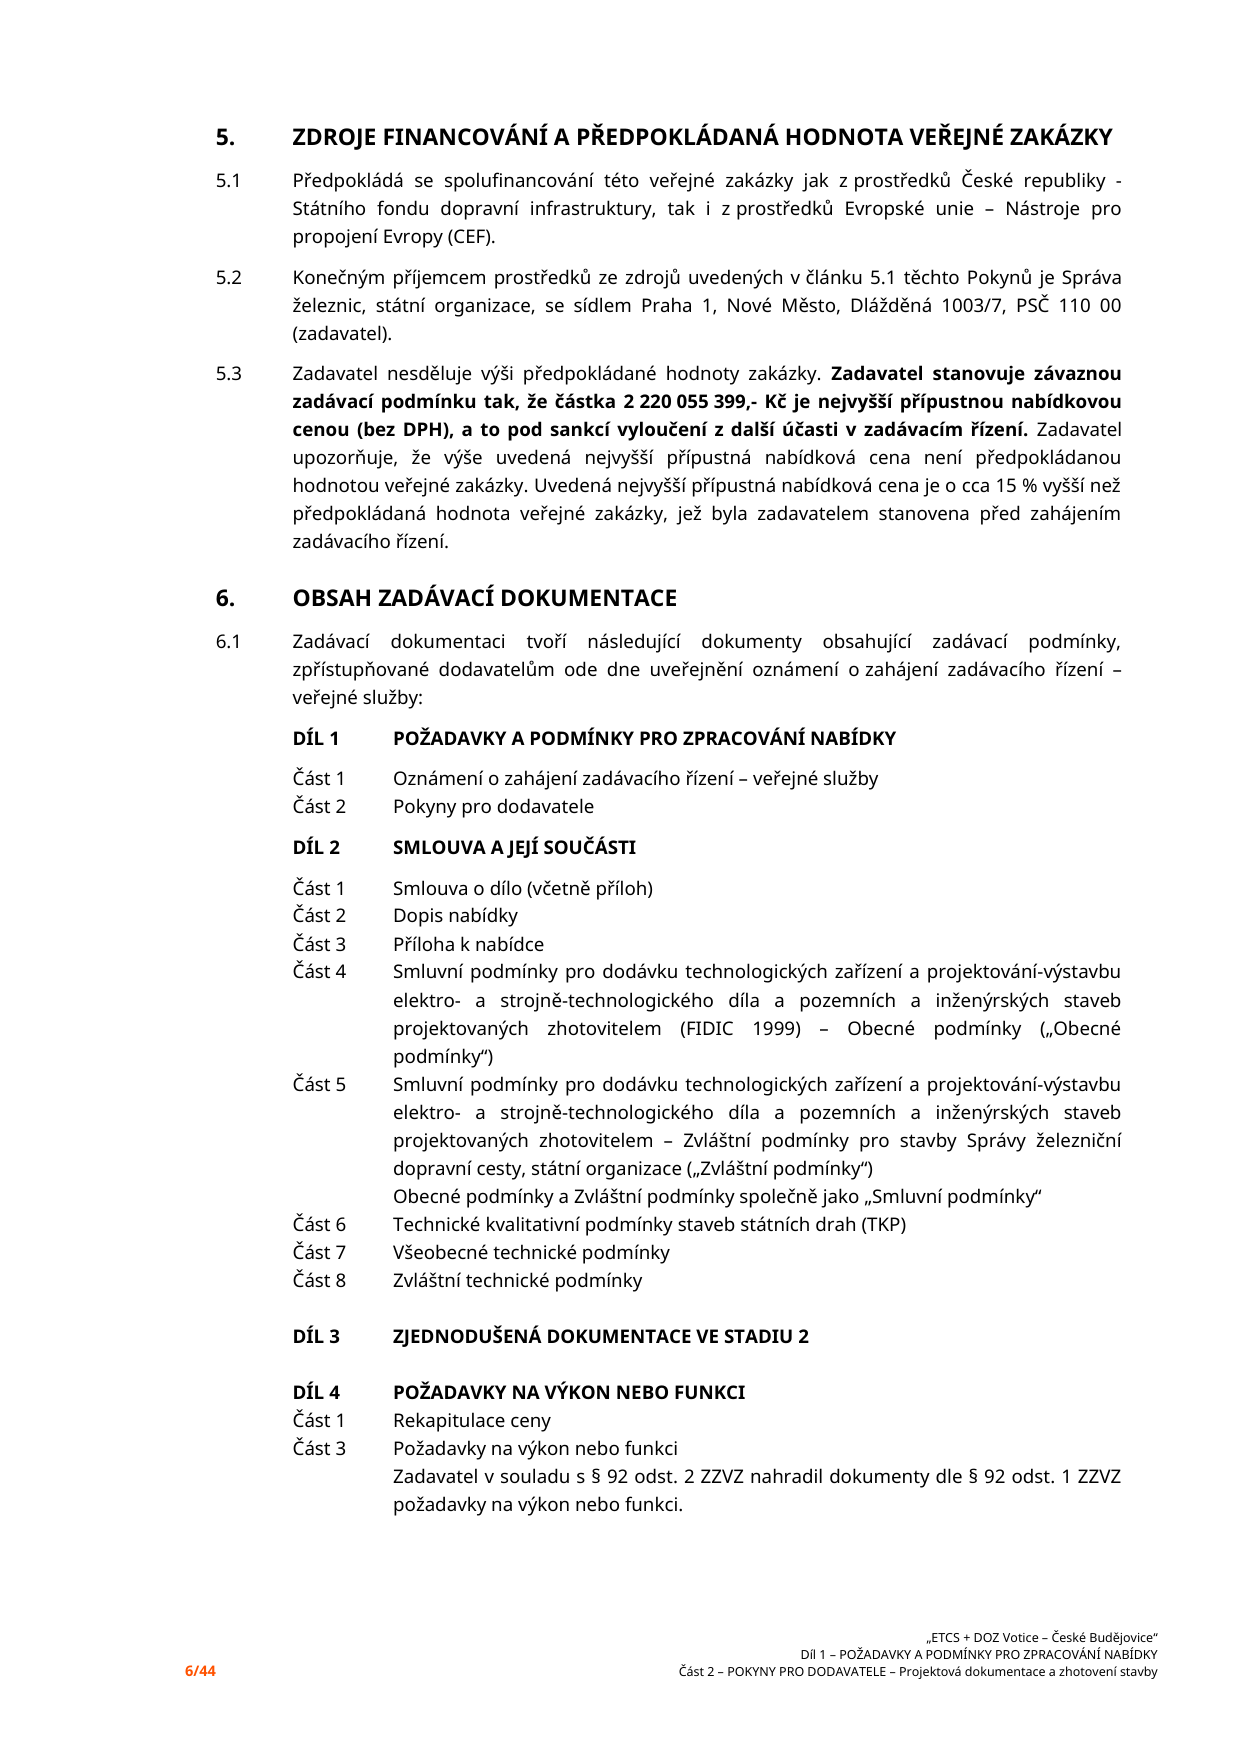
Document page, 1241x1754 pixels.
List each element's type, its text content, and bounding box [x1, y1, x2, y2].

text Část 2 Pokyny pro dodavatele [292, 794, 1122, 819]
text Zadavatel nesděluje výši předpokládané hodnoty zakázky. Zadavatel stanovuje závaznou zadávací podmínku tak, že částka 2 220 055 399,- Kč je nejvyšší přípustnou nabídkovou cenou (bez DPH), a to pod sankcí vyloučení z další účasti v zadávacím řízení. Zadavatel upozorňuje, že výše uvedená nejvyšší přípustná nabídková cena není předpokládanou hodnotou veřejné zakázky. Uvedená nejvyšší přípustná nabídková cena je o cca 15 % vyšší než předpokládaná hodnota veřejné zakázky, jež byla zadavatelem stanovena před zahájením zadávacího řízení. [216, 361, 1122, 554]
text Předpokládá se spolufinancování této veřejné zakázky jak z prostředků České republiky - Státního fondu dopravní infrastruktury, tak i z prostředků Evropské unie – Nástroje pro propojení Evropy (CEF). [216, 167, 1122, 249]
text Část 8 Zvláštní technické podmínky [292, 1267, 1122, 1293]
text Část 3 Požadavky na výkon nebo funkci [292, 1435, 1122, 1461]
text Část 6 Technické kvalitativní podmínky staveb státních drah (TKP) [292, 1211, 1122, 1237]
text Část 2 Dopis nabídky [292, 903, 1122, 928]
text Část 5 Smluvní podmínky pro dodávku technologických zařízení a projektování-výstavbu elektro- a strojně-technologického díla a pozemních a inženýrských staveb projektovaných zhotovitelem – Zvláštní podmínky pro stavby Správy železniční dopravní cesty, státní organizace („Zvláštní podmínky“) [292, 1071, 1122, 1181]
text Část 1 Smlouva o dílo (včetně příloh) [292, 875, 1122, 900]
text Část 3 Příloha k nabídce [292, 931, 1122, 956]
text DÍL 4 POŽADAVKY NA VÝKON NEBO FUNKCI [292, 1379, 1122, 1405]
text DÍL 1 POŽADAVKY A PODMÍNKY PRO ZPRACOVÁNÍ NABÍDKY [292, 725, 1122, 751]
text Zadavatel v souladu s § 92 odst. 2 ZZVZ nahradil dokumenty dle § 92 odst. 1 ZZVZ požadavky na výkon nebo funkci. [292, 1463, 1122, 1517]
text ZDROJE FINANCOVÁNÍ a PŘEDPOKLÁDANÁ HODNOTA VEŘEJNÉ ZAKÁZKY [216, 121, 1122, 152]
text Část 7 Všeobecné technické podmínky [292, 1239, 1122, 1264]
text Konečným příjemcem prostředků ze zdrojů uvedených v článku 5.1 těchto Pokynů je Správa železnic, státní organizace, se sídlem Praha 1, Nové Město, Dlážděná 1003/7, PSČ 110 00 (zadavatel). [216, 264, 1122, 346]
text DÍL 3 ZJEDNODUŠENÁ DOKUMENTACE VE STADIU 2 [292, 1323, 1122, 1349]
text Část 4 Smluvní podmínky pro dodávku technologických zařízení a projektování-výstavbu elektro- a strojně-technologického díla a pozemních a inženýrských staveb projektovaných zhotovitelem (FIDIC 1999) – Obecné podmínky („Obecné podmínky“) [292, 959, 1122, 1068]
text Část 1 Rekapitulace ceny [292, 1407, 1122, 1433]
text DÍL 2 SMLOUVA A JEJÍ SOUČÁSTI [292, 834, 1122, 860]
text Obecné podmínky a Zvláštní podmínky společně jako „Smluvní podmínky“ [292, 1183, 1122, 1208]
text OBSAH ZADÁVACÍ DOKUMENTACE [216, 582, 1122, 613]
text Zadávací dokumentaci tvoří následující dokumenty obsahující zadávací podmínky, zpřístupňované dodavatelům ode dne uveřejnění oznámení o zahájení zadávacího řízení – veřejné služby: [216, 629, 1122, 710]
text Část 1 Oznámení o zahájení zadávacího řízení – veřejné služby [292, 766, 1122, 791]
